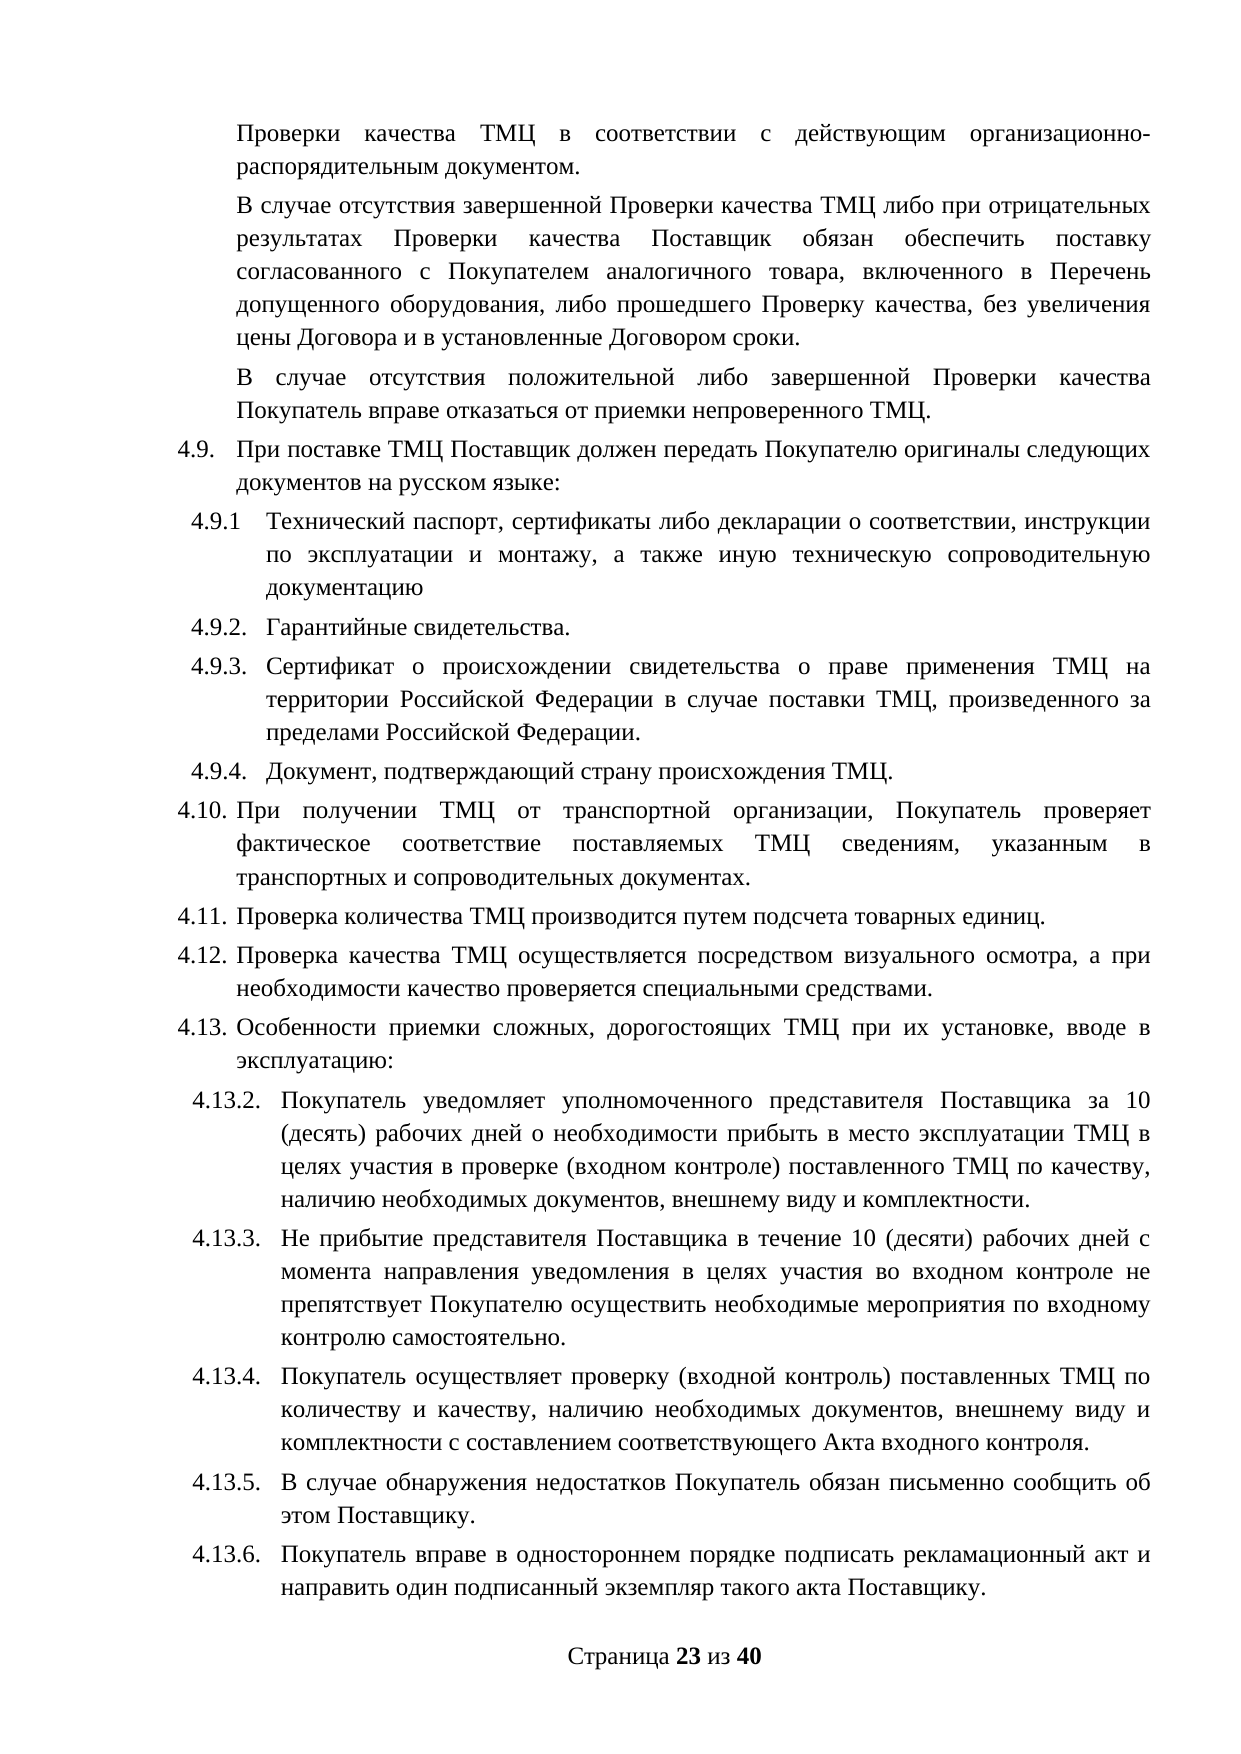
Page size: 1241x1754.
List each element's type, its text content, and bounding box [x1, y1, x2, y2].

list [177, 118, 1152, 180]
list Покупатель вправе в одностороннем порядке подписать рекламационный акт и направить один подписанный экземпляр такого акта Поставщику. [192, 1539, 1152, 1601]
list Проверка количества ТМЦ производится путем подсчета товарных единиц. [177, 901, 1152, 929]
list Гарантийные свидетельства. [191, 612, 1152, 640]
list Покупатель осуществляет проверку (входной контроль) поставленных ТМЦ по количеству и качеству, наличию необходимых документов, внешнему виду и комплектности с составлением соответствующего Акта входного контроля. [192, 1361, 1152, 1456]
list В случае отсутствия завершенной Проверки качества ТМЦ либо при отрицательных результатах Проверки качества Поставщик обязан обеспечить поставку согласованного с Покупателем аналогичного товара, включенного в Перечень допущенного оборудования, либо прошедшего Проверку качества, без увеличения цены Договора и в установленные Договором сроки. [236, 190, 1152, 351]
list Документ, подтверждающий страну происхождения ТМЦ. [191, 756, 1152, 785]
list Не прибытие представителя Поставщика в течение 10 (десяти) рабочих дней с момента направления уведомления в целях участия во входном контроле не препятствует Покупателю осуществить необходимые мероприятия по входному контролю самостоятельно. [192, 1223, 1152, 1351]
list Технический паспорт, сертификаты либо декларации о соответствии, инструкции по эксплуатации и монтажу, а также иную техническую сопроводительную документацию [191, 506, 1152, 601]
list Покупатель уведомляет уполномоченного представителя Поставщика за 10 (десять) рабочих дней о необходимости прибыть в место эксплуатации ТМЦ в целях участия в проверке (входном контроле) поставленного ТМЦ по качеству, наличию необходимых документов, внешнему виду и комплектности. [192, 1085, 1152, 1212]
list Особенности приемки сложных, дорогостоящих ТМЦ при их установке, вводе в эксплуатацию: [177, 1012, 1152, 1074]
list При поставке ТМЦ Поставщик должен передать Покупателю оригиналы следующих документов на русском языке: [177, 434, 1152, 496]
list При получении ТМЦ от транспортной организации, Покупатель проверяет фактическое соответствие поставляемых ТМЦ сведениям, указанным в транспортных и сопроводительных документах. [177, 796, 1152, 890]
list Проверка качества ТМЦ осуществляется посредством визуального осмотра, а при необходимости качество проверяется специальными средствами. [177, 940, 1152, 1002]
list Сертификат о происхождении свидетельства о праве применения ТМЦ на территории Российской Федерации в случае поставки ТМЦ, произведенного за пределами Российской Федерации. [191, 651, 1152, 746]
list В случае обнаружения недостатков Покупатель обязан письменно сообщить об этом Поставщику. [192, 1467, 1152, 1528]
list В случае отсутствия положительной либо завершенной Проверки качества Покупатель вправе отказаться от приемки непроверенного ТМЦ. [236, 362, 1152, 423]
